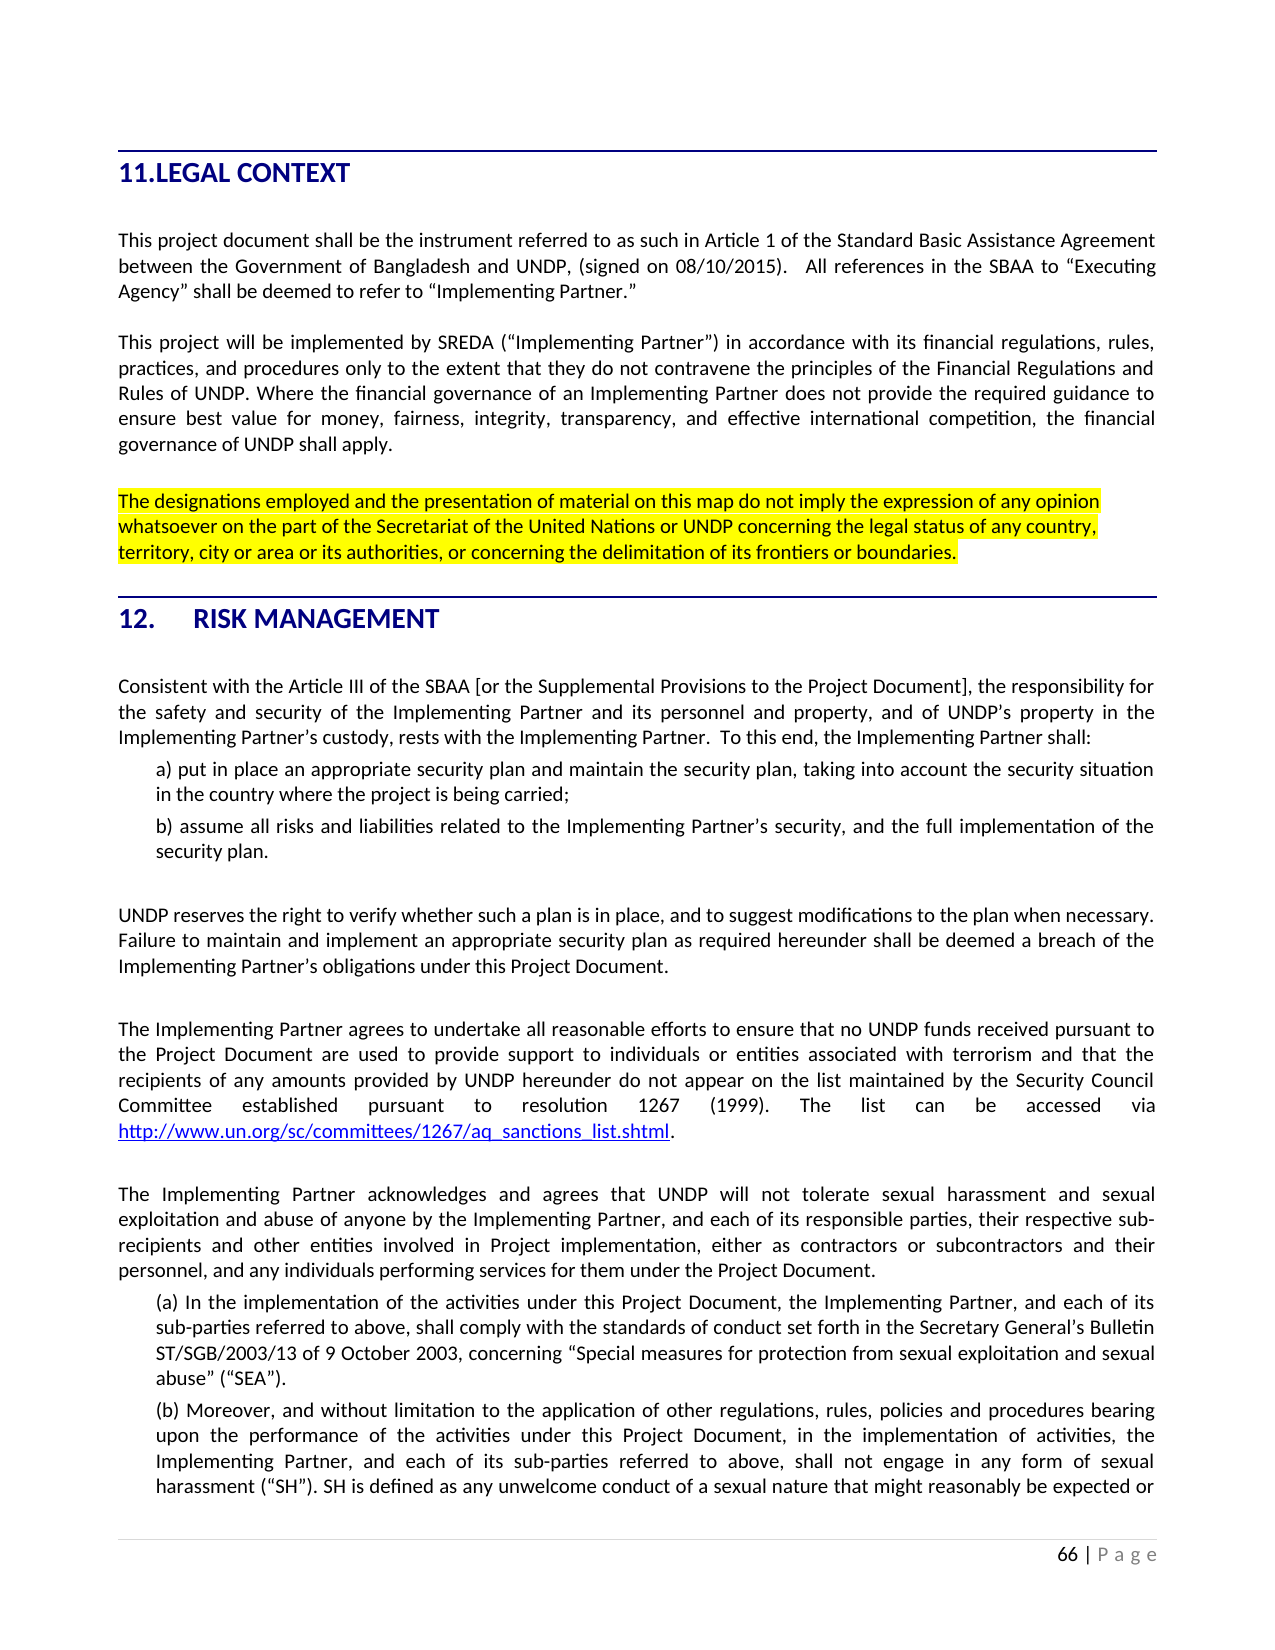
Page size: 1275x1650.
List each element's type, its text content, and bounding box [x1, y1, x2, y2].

text The designations employed and the presentation of material on this map do not imply the expression of any opinion whatsoever on the part of the Secretariat of the United Nations or UNDP concerning the legal status of any country, territory, city or area or its authorities, or concerning the delimitation of its frontiers or boundaries. [118, 488, 1157, 564]
text b) assume all risks and liabilities related to the Implementing Partner’s security, and the full implementation of the security plan. [156, 813, 1157, 864]
subtitle Risk Management [118, 598, 1157, 636]
text a) put in place an appropriate security plan and maintain the security plan, taking into account the security situation in the country where the project is being carried; [156, 756, 1157, 807]
text UNDP reserves the right to verify whether such a plan is in place, and to suggest modifications to the plan when necessary. Failure to maintain and implement an appropriate security plan as required hereunder shall be deemed a breach of the Implementing Partner’s obligations under this Project Document. [118, 902, 1157, 978]
text The Implementing Partner acknowledges and agrees that UNDP will not tolerate sexual harassment and sexual exploitation and abuse of anyone by the Implementing Partner, and each of its responsible parties, their respective sub-recipients and other entities involved in Project implementation, either as contractors or subcontractors and their personnel, and any individuals performing services for them under the Project Document. [118, 1181, 1157, 1283]
text Consistent with the Article III of the SBAA [or the Supplemental Provisions to the Project Document], the responsibility for the safety and security of the Implementing Partner and its personnel and property, and of UNDP’s property in the Implementing Partner’s custody, rests with the Implementing Partner. To this end, the Implementing Partner shall: [118, 674, 1157, 750]
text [156, 1397, 1157, 1499]
text The Implementing Partner agrees to undertake all reasonable efforts to ensure that no UNDP funds received pursuant to the Project Document are used to provide support to individuals or entities associated with terrorism and that the recipients of any amounts provided by UNDP hereunder do not appear on the list maintained by the Security Council Committee established pursuant to resolution 1267 (1999). The list can be accessed via http://www.un.org/sc/committees/1267/aq_sanctions_list.shtml. [118, 1016, 1157, 1143]
text (a) In the implementation of the activities under this Project Document, the Implementing Partner, and each of its sub-parties referred to above, shall comply with the standards of conduct set forth in the Secretary General’s Bulletin ST/SGB/2003/13 of 9 October 2003, concerning “Special measures for protection from sexual exploitation and sexual abuse” (“SEA”). [156, 1289, 1157, 1391]
subtitle Legal Context [118, 152, 1157, 190]
text This project will be implemented by SREDA (“Implementing Partner”) in accordance with its financial regulations, rules, practices, and procedures only to the extent that they do not contravene the principles of the Financial Regulations and Rules of UNDP. Where the financial governance of an Implementing Partner does not provide the required guidance to ensure best value for money, fairness, integrity, transparency, and effective international competition, the financial governance of UNDP shall apply. [118, 329, 1157, 456]
text This project document shall be the instrument referred to as such in Article 1 of the Standard Basic Assistance Agreement between the Government of Bangladesh and UNDP, (signed on 08/10/2015). All references in the SBAA to “Executing Agency” shall be deemed to refer to “Implementing Partner.” [118, 228, 1157, 304]
